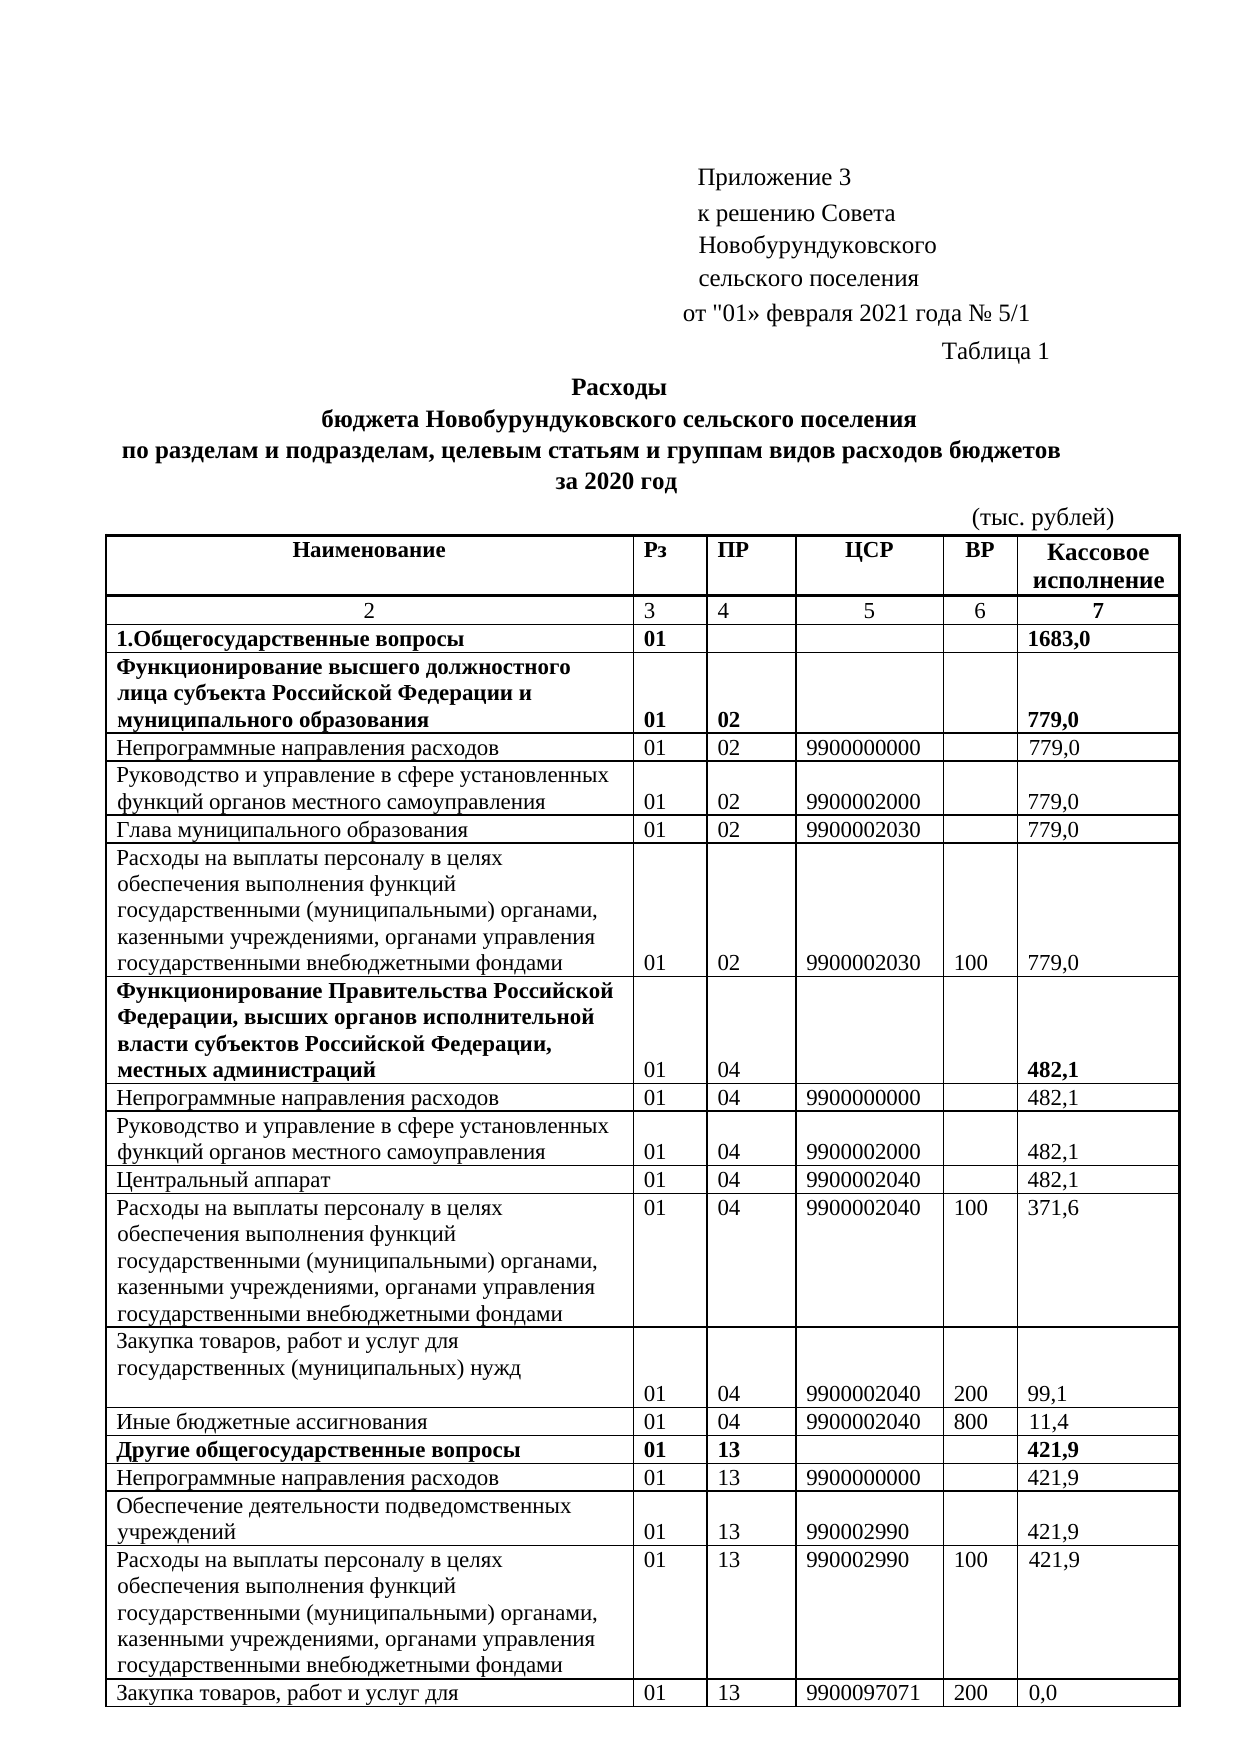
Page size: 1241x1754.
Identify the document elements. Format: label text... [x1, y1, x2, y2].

table_header Кассовое исполнение [1018, 537, 1178, 594]
table_cell Иные бюджетные ассигнования [107, 1408, 633, 1434]
table_cell 9900000000 [797, 1464, 943, 1490]
table_cell 04 [708, 1328, 795, 1407]
table_cell Обеспечение деятельности подведомственных учреждений [107, 1492, 633, 1544]
table_cell 01 [634, 762, 706, 814]
table_cell 4 [708, 597, 795, 623]
table_cell 9900000000 [797, 1084, 943, 1110]
table_cell [944, 653, 1017, 732]
table_cell [944, 1492, 1017, 1544]
table_cell 1.Общегосударственные вопросы [107, 625, 633, 651]
table_cell [797, 1436, 943, 1462]
table_cell 01 [634, 1680, 706, 1706]
table_cell 421,9 [1018, 1464, 1178, 1490]
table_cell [107, 1680, 633, 1706]
table_cell 800 [944, 1408, 1017, 1434]
table_cell 13 [708, 1680, 795, 1706]
table_cell 02 [708, 762, 795, 814]
table_cell 3 [634, 597, 706, 623]
text Приложение 3 [697, 162, 1012, 191]
table_cell 01 [634, 1084, 706, 1110]
table_cell 01 [634, 625, 706, 651]
table_cell 01 [634, 1328, 706, 1407]
table_cell 200 [944, 1680, 1017, 1706]
table_cell [944, 816, 1017, 842]
table_cell Руководство и управление в сфере установленных функций органов местного самоуправления [107, 762, 633, 814]
table_cell 04 [708, 1194, 795, 1326]
text бюджета Новобурундуковского сельского поселения [74, 404, 1164, 433]
table_cell 01 [634, 844, 706, 976]
table_cell 9900000000 [797, 734, 943, 760]
table_cell 371,6 [1018, 1194, 1178, 1326]
table_cell 200 [944, 1328, 1017, 1407]
text к решению Совета Новобурундуковского сельского поселения [697, 198, 1012, 291]
table_cell 990002990 [797, 1492, 943, 1544]
text Таблица 1 [569, 336, 1160, 364]
text от "01» февраля 2021 года № 5/1 [497, 298, 1164, 327]
table_cell 01 [634, 1464, 706, 1490]
table_cell 9900002040 [797, 1328, 943, 1407]
table_header ВР [944, 537, 1017, 594]
table_cell 01 [634, 816, 706, 842]
table_cell 02 [708, 653, 795, 732]
table_cell [944, 1112, 1017, 1165]
table_cell Другие общегосударственные вопросы [107, 1436, 633, 1462]
table_cell 9900002040 [797, 1194, 943, 1326]
table_cell 04 [708, 977, 795, 1082]
table_cell [944, 1166, 1017, 1193]
table_cell 04 [708, 1084, 795, 1110]
table_cell Непрограммные направления расходов [107, 734, 633, 760]
table_cell 100 [944, 1194, 1017, 1326]
text Расходы [74, 372, 1164, 401]
table_header Наименование [107, 537, 633, 594]
table_cell 482,1 [1018, 1084, 1178, 1110]
table_cell 9900002040 [797, 1166, 943, 1193]
table_cell 1683,0 [1018, 625, 1178, 651]
text за 2020 год [555, 466, 1164, 495]
table_cell Руководство и управление в сфере установленных функций органов местного самоуправления [107, 1112, 633, 1165]
table_cell 02 [708, 734, 795, 760]
table_header ПР [708, 537, 795, 594]
table_cell 9900002030 [797, 816, 943, 842]
table_cell 13 [708, 1546, 795, 1678]
table_cell 13 [708, 1464, 795, 1490]
table_cell 13 [708, 1436, 795, 1462]
table_cell 01 [634, 734, 706, 760]
table_cell [944, 1436, 1017, 1462]
table_cell Непрограммные направления расходов [107, 1464, 633, 1490]
table_cell 9900002000 [797, 762, 943, 814]
table_cell [944, 977, 1017, 1082]
table_cell 04 [708, 1166, 795, 1193]
table_cell 01 [634, 1492, 706, 1544]
table_cell Функционирование высшего должностного лица субъекта Российской Федерации и муниципального образования [107, 653, 633, 732]
table_cell 482,1 [1018, 977, 1178, 1082]
table_cell [944, 1464, 1017, 1490]
table_cell 01 [634, 977, 706, 1082]
table_cell 779,0 [1018, 816, 1178, 842]
table_cell 0,0 [1018, 1680, 1178, 1706]
table_cell 779,0 [1018, 844, 1178, 976]
table_cell 2 [107, 597, 633, 623]
table_cell 421,9 [1018, 1436, 1178, 1462]
text (тыс. рублей) [75, 502, 1164, 531]
table_cell 01 [634, 1112, 706, 1165]
table_cell 13 [708, 1492, 795, 1544]
table_cell [797, 625, 943, 651]
table_cell 9900002000 [797, 1112, 943, 1165]
table_cell 11,4 [1018, 1408, 1178, 1434]
table_cell 100 [944, 844, 1017, 976]
table_cell 01 [634, 653, 706, 732]
table_cell 01 [634, 1194, 706, 1326]
table_cell 9900097071 [797, 1680, 943, 1706]
table_cell Глава муниципального образования [107, 816, 633, 842]
table_cell 6 [944, 597, 1017, 623]
table_cell 9900002040 [797, 1408, 943, 1434]
table_cell [797, 653, 943, 732]
table_cell Функционирование Правительства Российской Федерации, высших органов исполнительной власти субъектов Российской Федерации, местных администраций [107, 977, 633, 1082]
table_cell 01 [634, 1546, 706, 1678]
table_cell 9900002030 [797, 844, 943, 976]
table_cell 779,0 [1018, 762, 1178, 814]
table_cell 02 [708, 816, 795, 842]
table_cell Непрограммные направления расходов [107, 1084, 633, 1110]
table_cell 482,1 [1018, 1166, 1178, 1193]
table_cell 01 [634, 1408, 706, 1434]
table_cell 482,1 [1018, 1112, 1178, 1165]
table_cell 5 [797, 597, 943, 623]
table_cell 02 [708, 844, 795, 976]
table_cell [944, 762, 1017, 814]
table_cell 779,0 [1018, 734, 1178, 760]
table_cell 421,9 [1018, 1546, 1178, 1678]
table_cell 421,9 [1018, 1492, 1178, 1544]
table_cell 01 [634, 1166, 706, 1193]
table_cell 99,1 [1018, 1328, 1178, 1407]
table_cell 990002990 [797, 1546, 943, 1678]
table_cell Закупка товаров, работ и услуг для государственных (муниципальных) нужд [107, 1328, 633, 1407]
table_cell [944, 1084, 1017, 1110]
table_cell Центральный аппарат [107, 1166, 633, 1193]
table_cell [708, 625, 795, 651]
table_cell 04 [708, 1112, 795, 1165]
table_header ЦСР [797, 537, 943, 594]
table_cell 779,0 [1018, 653, 1178, 732]
table_cell 100 [944, 1546, 1017, 1678]
text по разделам и подразделам, целевым статьям и группам видов расходов бюджетов [19, 435, 1164, 464]
table_cell [944, 734, 1017, 760]
table_cell [797, 977, 943, 1082]
table_cell 7 [1018, 597, 1178, 623]
table_cell [944, 625, 1017, 651]
table_header Рз [634, 537, 706, 594]
table_cell 01 [634, 1436, 706, 1462]
table_cell 04 [708, 1408, 795, 1434]
